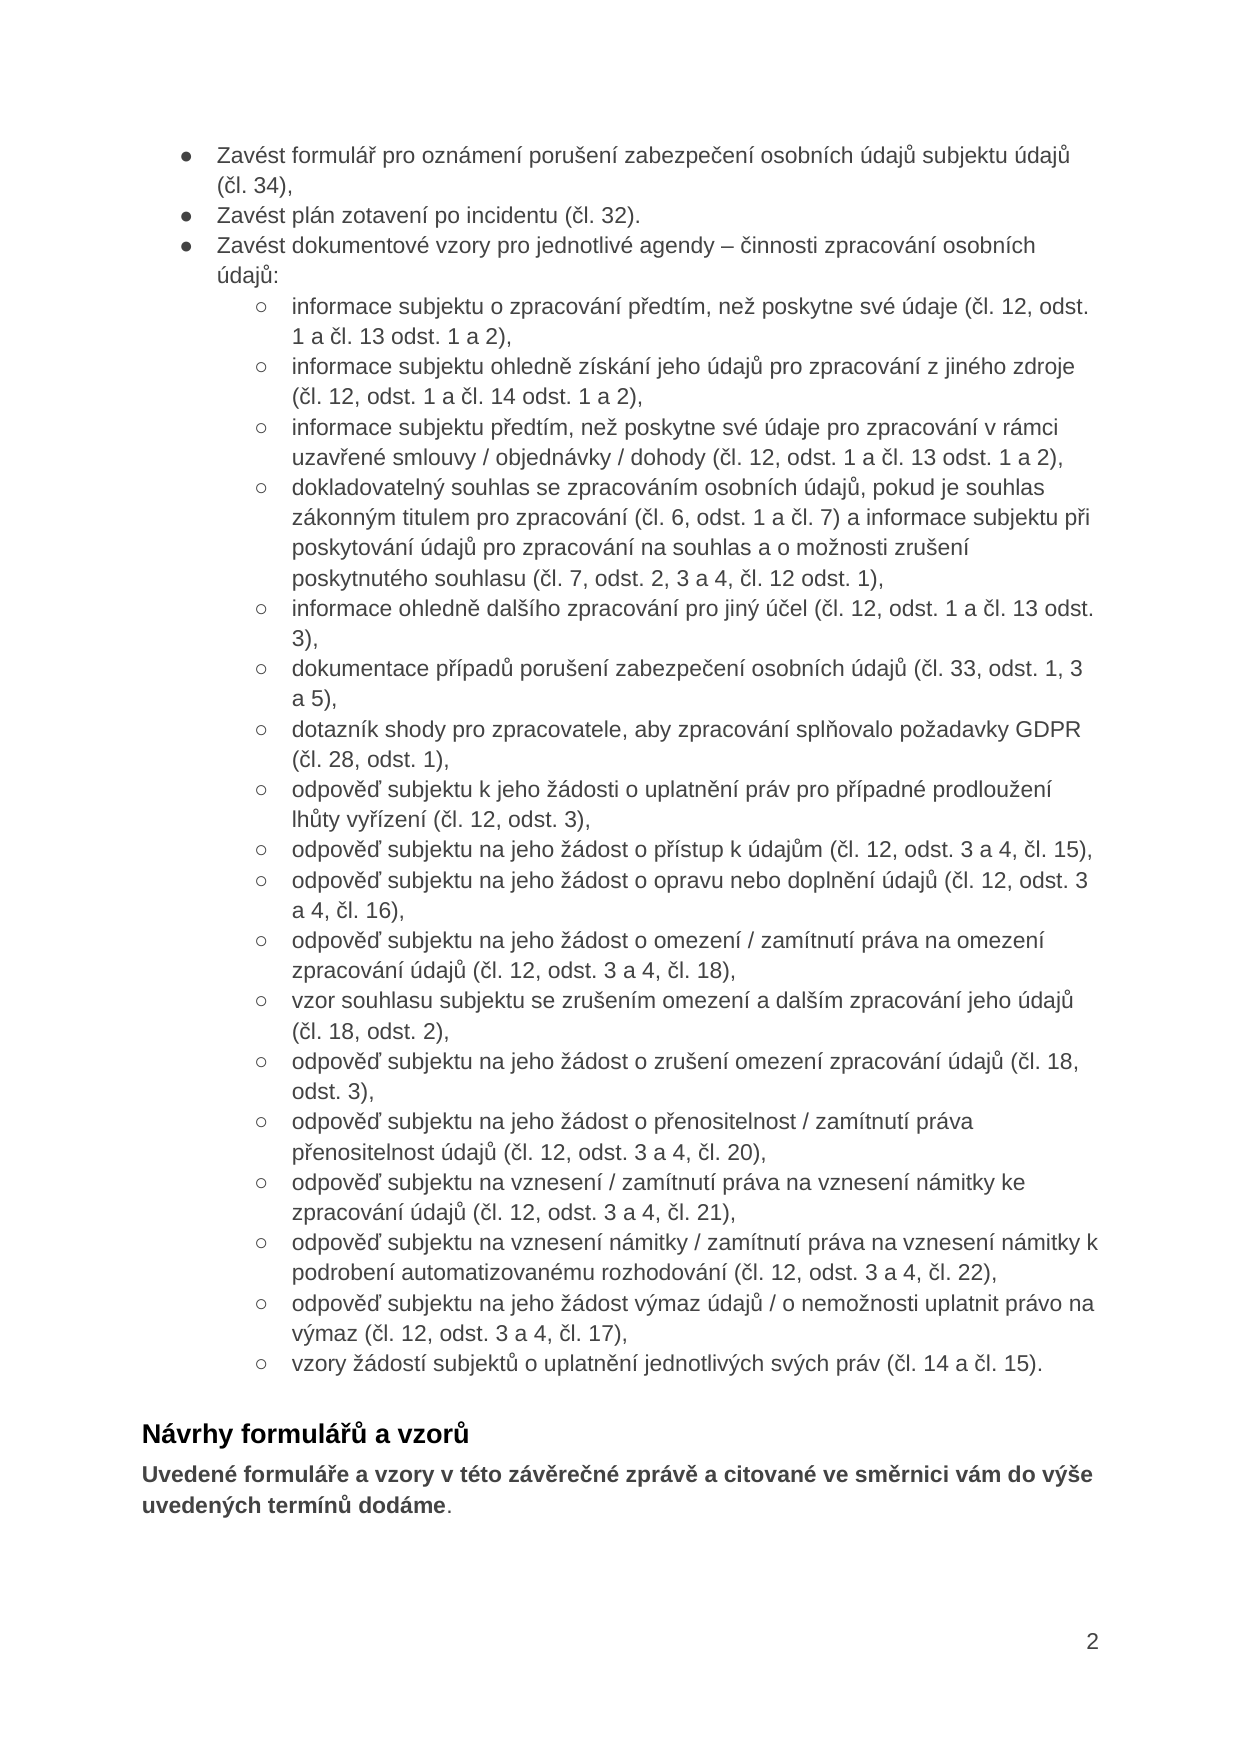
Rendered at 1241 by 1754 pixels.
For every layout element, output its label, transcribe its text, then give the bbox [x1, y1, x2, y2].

list odpověď subjektu na jeho žádost o přenositelnost / zamítnutí práva přenositelnost údajů (čl. 12, odst. 3 a 4, čl. 20), [254, 1108, 1098, 1165]
subtitle Návrhy formulářů a vzorů [142, 1418, 1098, 1449]
list dokumentace případů porušení zabezpečení osobních údajů (čl. 33, odst. 1, 3 a 5), [254, 655, 1098, 712]
list dokladovatelný souhlas se zpracováním osobních údajů, pokud je souhlas zákonným titulem pro zpracování (čl. 6, odst. 1 a čl. 7) a informace subjektu při poskytování údajů pro zpracování na souhlas a o možnosti zrušení poskytnutého souhlasu (čl. 7, odst. 2, 3 a 4, čl. 12 odst. 1), [254, 474, 1098, 591]
list odpověď subjektu na jeho žádost o přístup k údajům (čl. 12, odst. 3 a 4, čl. 15), [254, 836, 1098, 863]
list vzory žádostí subjektů o uplatnění jednotlivých svých práv (čl. 14 a čl. 15). [254, 1350, 1098, 1376]
list Zavést formulář pro oznámení porušení zabezpečení osobních údajů subjektu údajů (čl. 34), [179, 142, 1098, 198]
list Zavést plán zotavení po incidentu (čl. 32). [179, 202, 1098, 228]
list odpověď subjektu na vznesení / zamítnutí práva na vznesení námitky ke zpracování údajů (čl. 12, odst. 3 a 4, čl. 21), [254, 1169, 1098, 1225]
list odpověď subjektu na jeho žádost o opravu nebo doplnění údajů (čl. 12, odst. 3 a 4, čl. 16), [254, 867, 1098, 923]
list informace ohledně dalšího zpracování pro jiný účel (čl. 12, odst. 1 a čl. 13 odst. 3), [254, 595, 1098, 651]
list vzor souhlasu subjektu se zrušením omezení a dalším zpracování jeho údajů (čl. 18, odst. 2), [254, 987, 1098, 1044]
list odpověď subjektu na jeho žádost o zrušení omezení zpracování údajů (čl. 18, odst. 3), [254, 1048, 1098, 1104]
list odpověď subjektu na jeho žádost o omezení / zamítnutí práva na omezení zpracování údajů (čl. 12, odst. 3 a 4, čl. 18), [254, 927, 1098, 984]
list odpověď subjektu k jeho žádosti o uplatnění práv pro případné prodloužení lhůty vyřízení (čl. 12, odst. 3), [254, 776, 1098, 833]
list dotazník shody pro zpracovatele, aby zpracování splňovalo požadavky GDPR (čl. 28, odst. 1), [254, 716, 1098, 772]
list Zavést dokumentové vzory pro jednotlivé agendy – činnosti zpracování osobních údajů: [179, 232, 1098, 289]
text Uvedené formuláře a vzory v této závěrečné zprávě a citované ve směrnici vám do výše uvedených termínů dodáme. [142, 1461, 1098, 1518]
list informace subjektu předtím, než poskytne své údaje pro zpracování v rámci uzavřené smlouvy / objednávky / dohody (čl. 12, odst. 1 a čl. 13 odst. 1 a 2), [254, 413, 1098, 470]
list informace subjektu ohledně získání jeho údajů pro zpracování z jiného zdroje (čl. 12, odst. 1 a čl. 14 odst. 1 a 2), [254, 353, 1098, 410]
list odpověď subjektu na vznesení námitky / zamítnutí práva na vznesení námitky k podrobení automatizovanému rozhodování (čl. 12, odst. 3 a 4, čl. 22), [254, 1229, 1098, 1286]
list odpověď subjektu na jeho žádost výmaz údajů / o nemožnosti uplatnit právo na výmaz (čl. 12, odst. 3 a 4, čl. 17), [254, 1289, 1098, 1346]
list informace subjektu o zpracování předtím, než poskytne své údaje (čl. 12, odst. 1 a čl. 13 odst. 1 a 2), [254, 293, 1098, 349]
